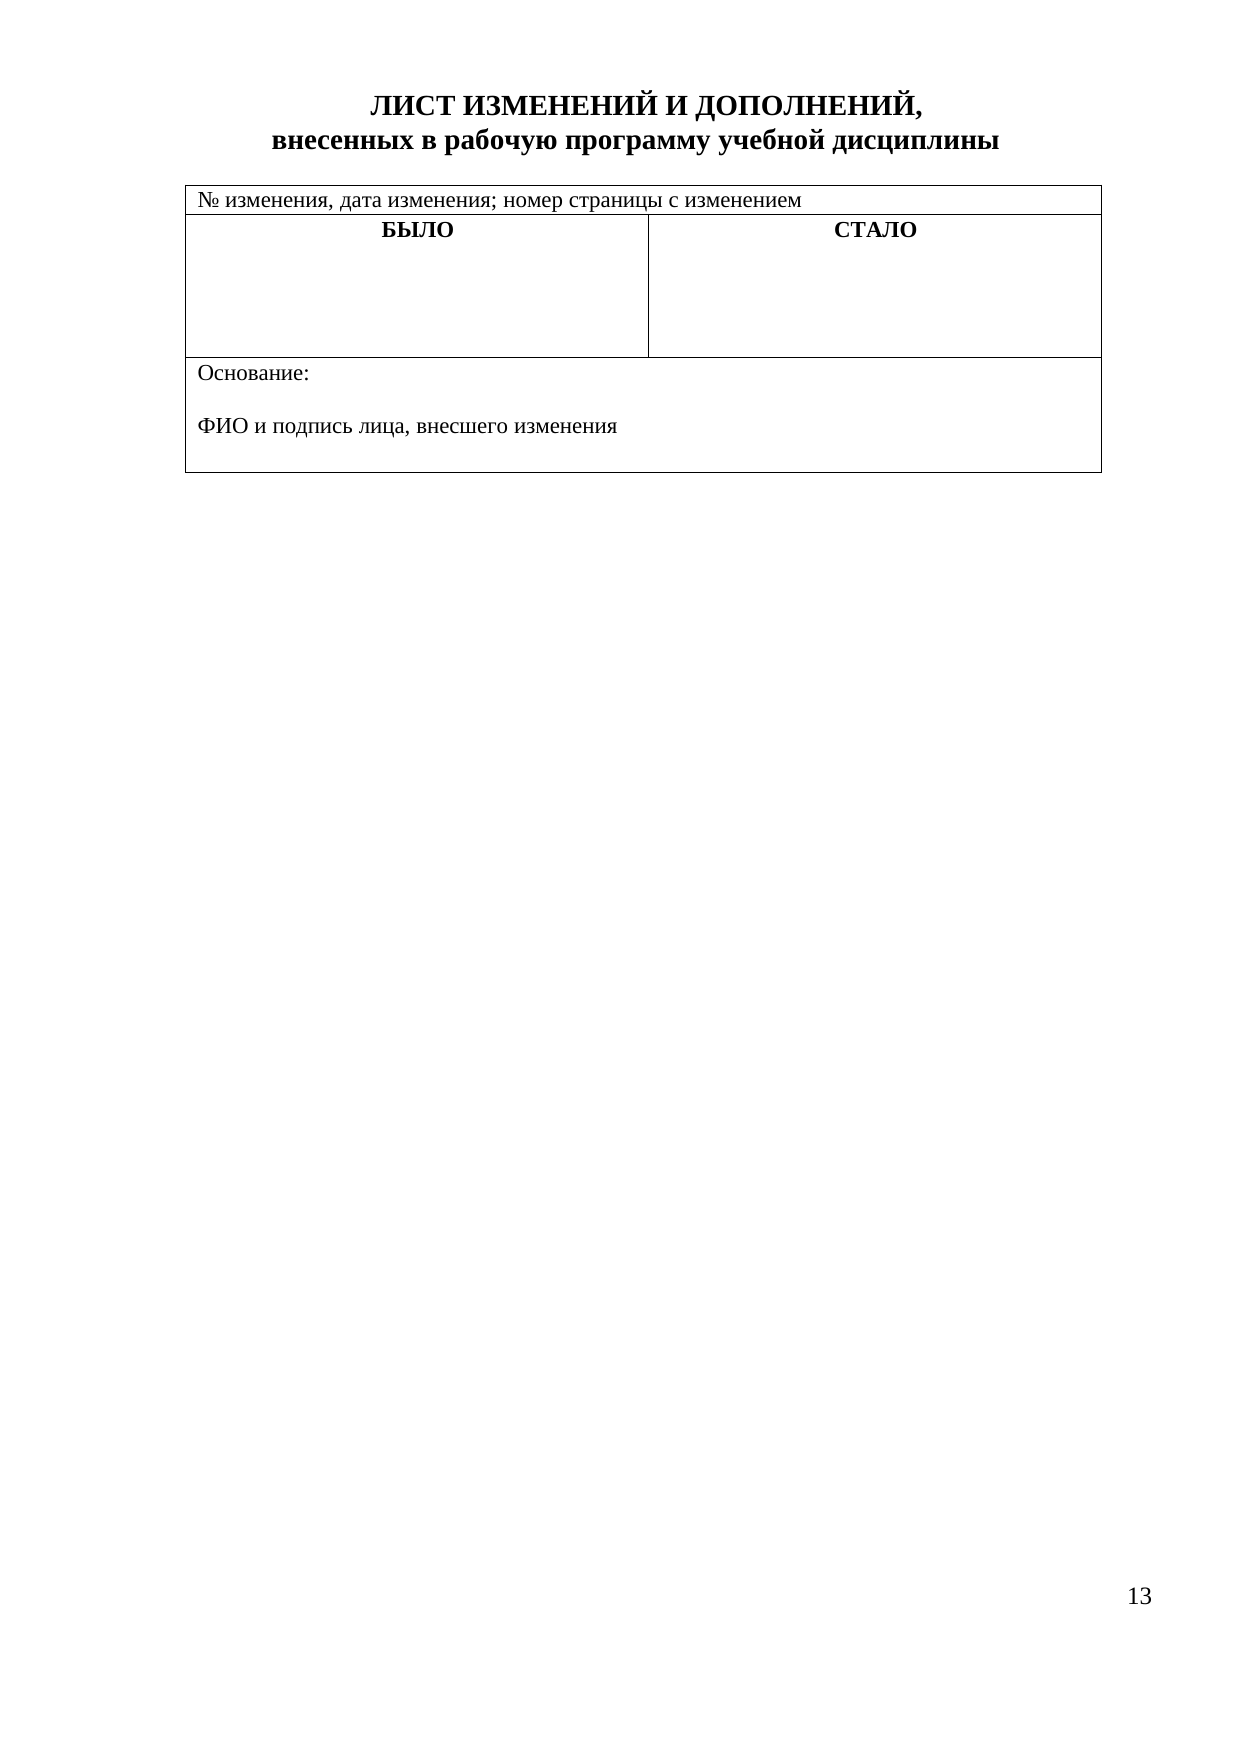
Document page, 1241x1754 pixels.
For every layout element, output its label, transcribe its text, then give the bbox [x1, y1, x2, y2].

text внесенных в рабочую программу учебной дисциплины [181, 122, 1091, 156]
text ЛИСТ ИЗМЕНЕНИЙ И ДОПОЛНЕНИЙ, [141, 88, 1152, 122]
table_header № изменения, дата изменения; номер страницы с изменением [186, 186, 1101, 213]
table_cell БЫЛО [186, 215, 648, 357]
table_cell Основание: ФИО и подпись лица, внесшего изменения [186, 358, 1101, 472]
table_cell СТАЛО [649, 215, 1101, 357]
